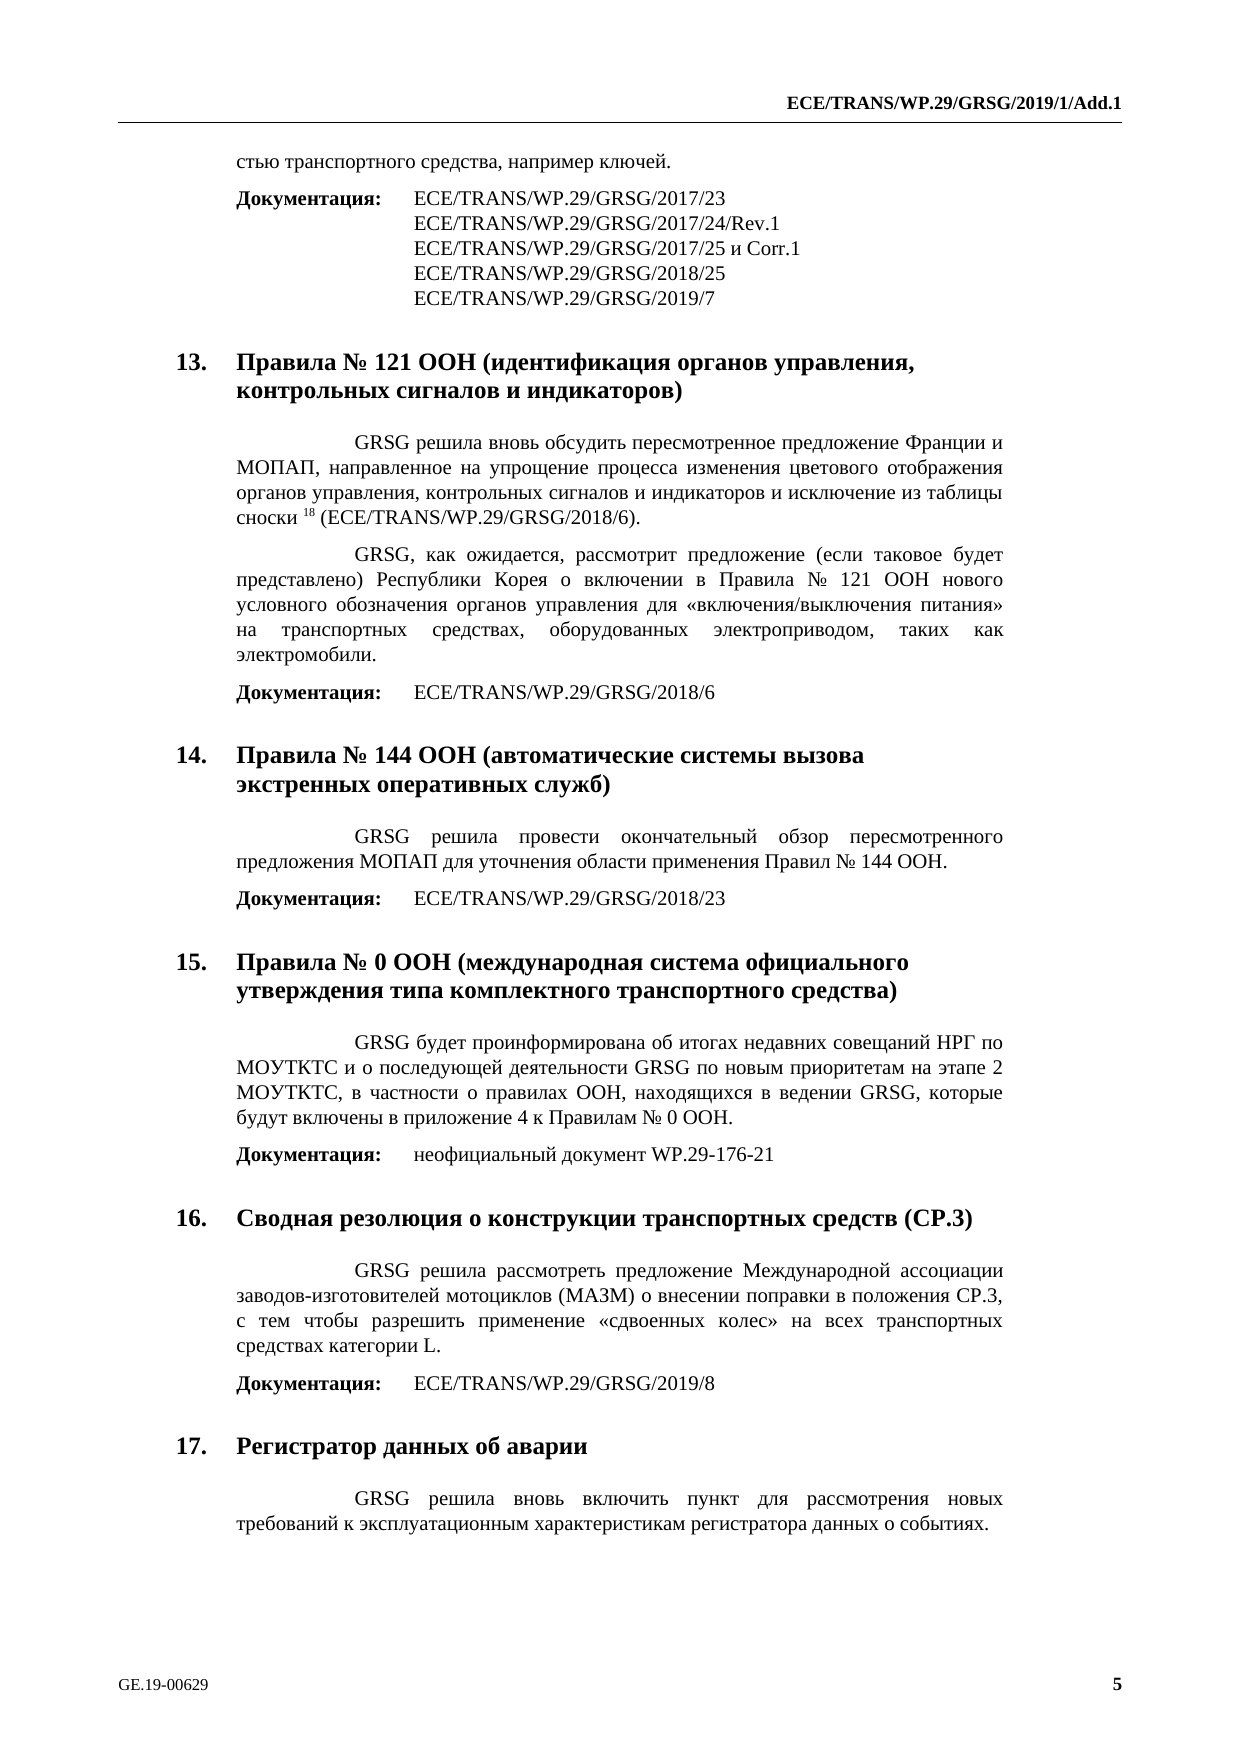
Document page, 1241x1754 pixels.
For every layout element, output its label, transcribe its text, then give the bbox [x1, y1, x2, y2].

text стью транспортного средства, например ключей. [236, 148, 1004, 173]
text Документация: ECE/TRANS/WP.29/GRSG/2017/23 ECE/TRANS/WP.29/GRSG/2017/24/Rev.1 ECE/TRANS/WP.29/GRSG/2017/25 и Corr.1 ECE/TRANS/WP.29/GRSG/2018/25 ECE/TRANS/WP.29/GRSG/2019/7 [236, 185, 1004, 310]
text 16. Сводная резолюция о конструкции транспортных средств (СР.3) [118, 1204, 1004, 1232]
text GRSG решила рассмотреть предложение Международной ассоциации заводов-изготовителей мотоциклов (МАЗМ) о внесении поправки в положения СР.3, с тем чтобы разрешить применение «сдвоенных колес» на всех транспортных средствах категории L. [236, 1257, 1004, 1357]
text 17. Регистратор данных об аварии [118, 1432, 1004, 1460]
text Документация: ECE/TRANS/WP.29/GRSG/2018/6 [236, 679, 1004, 704]
text Документация: ECE/TRANS/WP.29/GRSG/2018/23 [236, 885, 1004, 910]
text Документация: неофициальный документ WP.29-176-21 [236, 1141, 1004, 1166]
text GRSG будет проинформирована об итогах недавних совещаний НРГ по МОУТКТС и о последующей деятельности GRSG по новым приоритетам на этапе 2 МОУТКТС, в частности о правилах ООН, находящихся в ведении GRSG, которые будут включены в приложение 4 к Правилам № 0 ООН. [236, 1029, 1004, 1129]
text Документация: ECE/TRANS/WP.29/GRSG/2019/8 [236, 1369, 1004, 1394]
text GRSG решила провести окончательный обзор пересмотренного предложения МОПАП для уточнения области применения Правил № 144 ООН. [236, 823, 1004, 873]
text 15. Правила № 0 ООН (международная система официального утверждения типа комплектного транспортного средства) [118, 948, 1004, 1004]
text GRSG решила вновь включить пункт для рассмотрения новых требований к эксплуатационным характеристикам регистратора данных о событиях. [236, 1485, 1004, 1535]
text GRSG, как ожидается, рассмотрит предложение (если таковое будет представлено) Республики Корея о включении в Правила № 121 ООН нового условного обозначения органов управления для «включения/выключения питания» на транспортных средствах, оборудованных электроприводом, таких как электромобили. [236, 541, 1004, 666]
text 14. Правила № 144 ООН (автоматические системы вызова экстренных оперативных служб) [118, 741, 1004, 798]
text 13. Правила № 121 ООН (идентификация органов управления, контрольных сигналов и индикаторов) [118, 348, 1004, 404]
text GRSG решила вновь обсудить пересмотренное предложение Франции и МОПАП, направленное на упрощение процесса изменения цветового отображения органов управления, контрольных сигналов и индикаторов и исключение из таблицы сноски 18 (ECE/TRANS/WP.29/GRSG/2018/6). [236, 429, 1004, 529]
